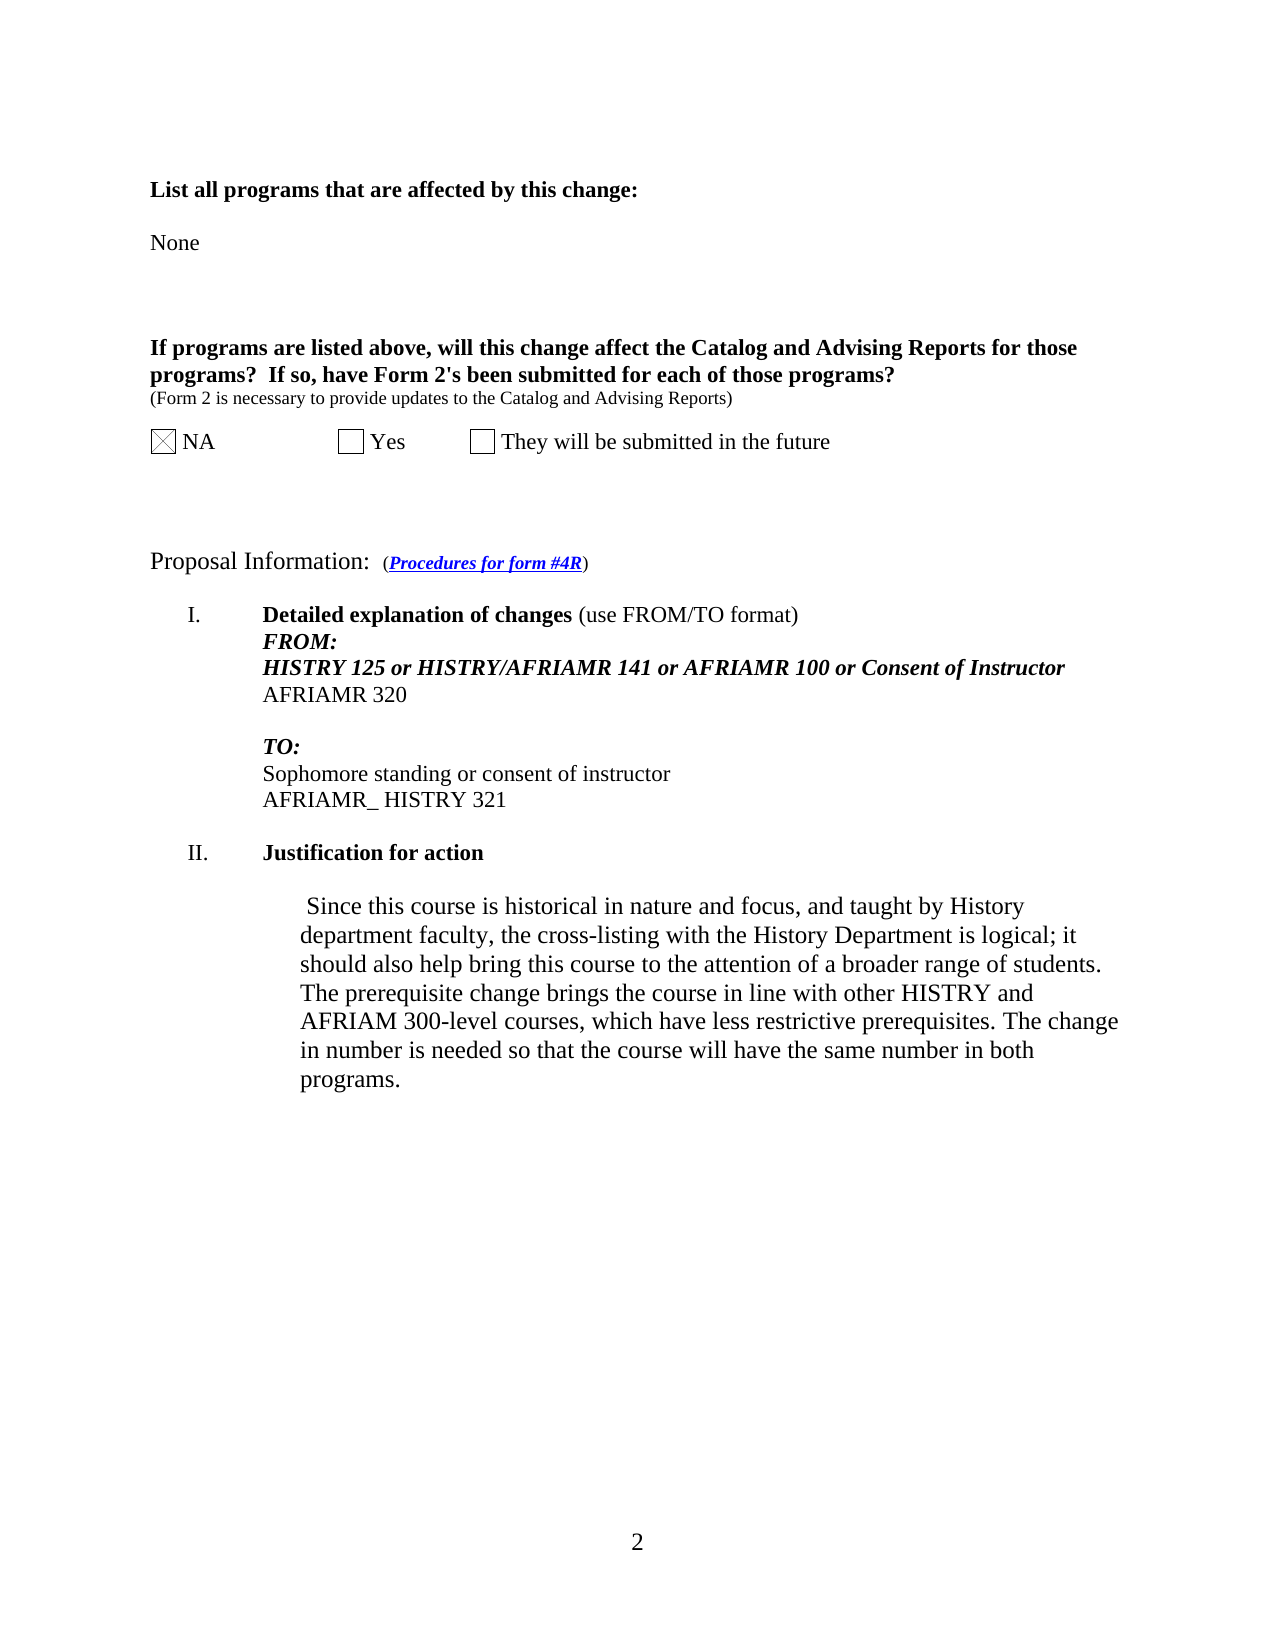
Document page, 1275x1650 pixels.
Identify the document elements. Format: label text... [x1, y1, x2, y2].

text Sophomore standing or consent of instructor [262, 760, 1125, 786]
text NA Yes They will be submitted in the future [176, 428, 1125, 454]
subtitle Justification for action [187, 839, 1125, 865]
text FROM: [262, 628, 1125, 654]
text Since this course is historical in nature and focus, and taught by History department faculty, the cross-listing with the History Department is logical; it should also help bring this course to the attention of a broader range of students. The prerequisite change brings the course in line with other HISTRY and AFRIAM 300-level courses, which have less restrictive prerequisites. The change in number is needed so that the course will have the same number in both programs. [300, 891, 1125, 1093]
text List all programs that are affected by this change: [150, 176, 1125, 203]
list Detailed explanation of changes (use FROM/TO format) [187, 602, 1125, 628]
text AFRIAMR 320 [262, 681, 1125, 707]
text AFRIAMR_ HISTRY 321 [262, 786, 1125, 812]
text None [150, 229, 1125, 255]
text Proposal Information: (Procedures for form #4R) [150, 546, 1125, 575]
text (Form 2 is necessary to provide updates to the Catalog and Advising Reports) [150, 387, 1125, 409]
text TO: [262, 733, 1125, 760]
text HISTRY 125 or HISTRY/AFRIAMR 141 or AFRIAMR 100 or Consent of Instructor [262, 654, 1125, 681]
text If programs are listed above, will this change affect the Catalog and Advising Reports for those programs? If so, have Form 2's been submitted for each of those programs? [150, 334, 1125, 387]
